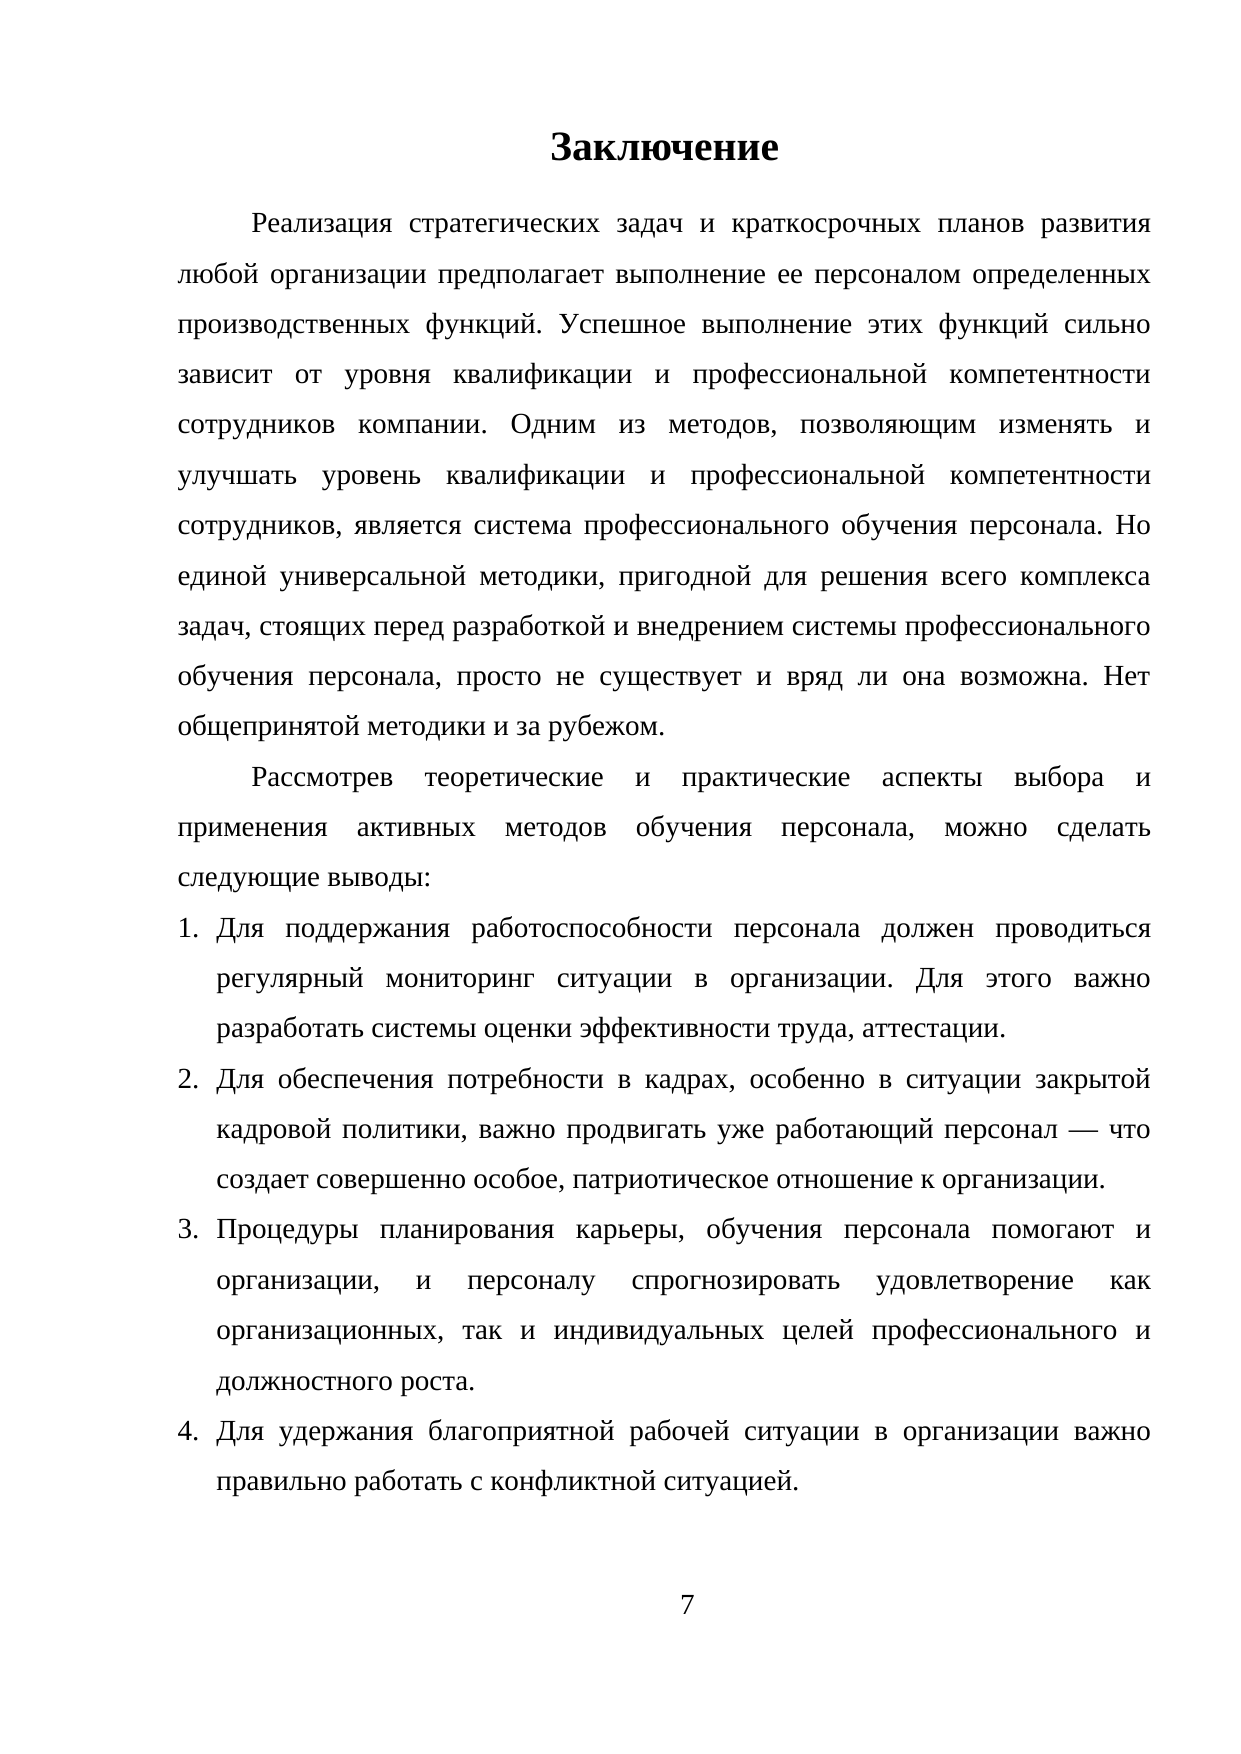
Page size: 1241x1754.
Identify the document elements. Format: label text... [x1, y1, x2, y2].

list Для удержания благоприятной рабочей ситуации в организации важно правильно работать с конфликтной ситуацией. [177, 1413, 1152, 1497]
list Для обеспечения потребности в кадрах, особенно в ситуации закрытой кадровой политики, важно продвигать уже работающий персонал — что создает совершенно особое, патриотическое отношение к организации. [177, 1061, 1152, 1195]
list Процедуры планирования карьеры, обучения персонала помогают и организации, и персоналу спрогнозировать удовлетворение как организационных, так и индивидуальных целей профессионального и должностного роста. [177, 1212, 1152, 1396]
list Для поддержания работоспособности персонала должен проводиться регулярный мониторинг ситуации в организации. Для этого важно разработать системы оценки эффективности труда, аттестации. [177, 910, 1152, 1044]
text Реализация стратегических задач и краткосрочных планов развития любой организации предполагает выполнение ее персоналом определенных производственных функций. Успешное выполнение этих функций сильно зависит от уровня квалификации и профессиональной компетентности сотрудников компании. Одним из методов, позволяющим изменять и улучшать уровень квалификации и профессиональной компетентности сотрудников, является система профессионального обучения персонала. Но единой универсальной методики, пригодной для решения всего комплекса задач, стоящих перед разработкой и внедрением системы профессионального обучения персонала, просто не существует и вряд ли она возможна. Нет общепринятой методики и за рубежом. [177, 205, 1152, 742]
subtitle Заключение [295, 121, 1033, 169]
text Рассмотрев теоретические и практические аспекты выбора и применения активных методов обучения персонала, можно сделать следующие выводы: [177, 759, 1152, 893]
